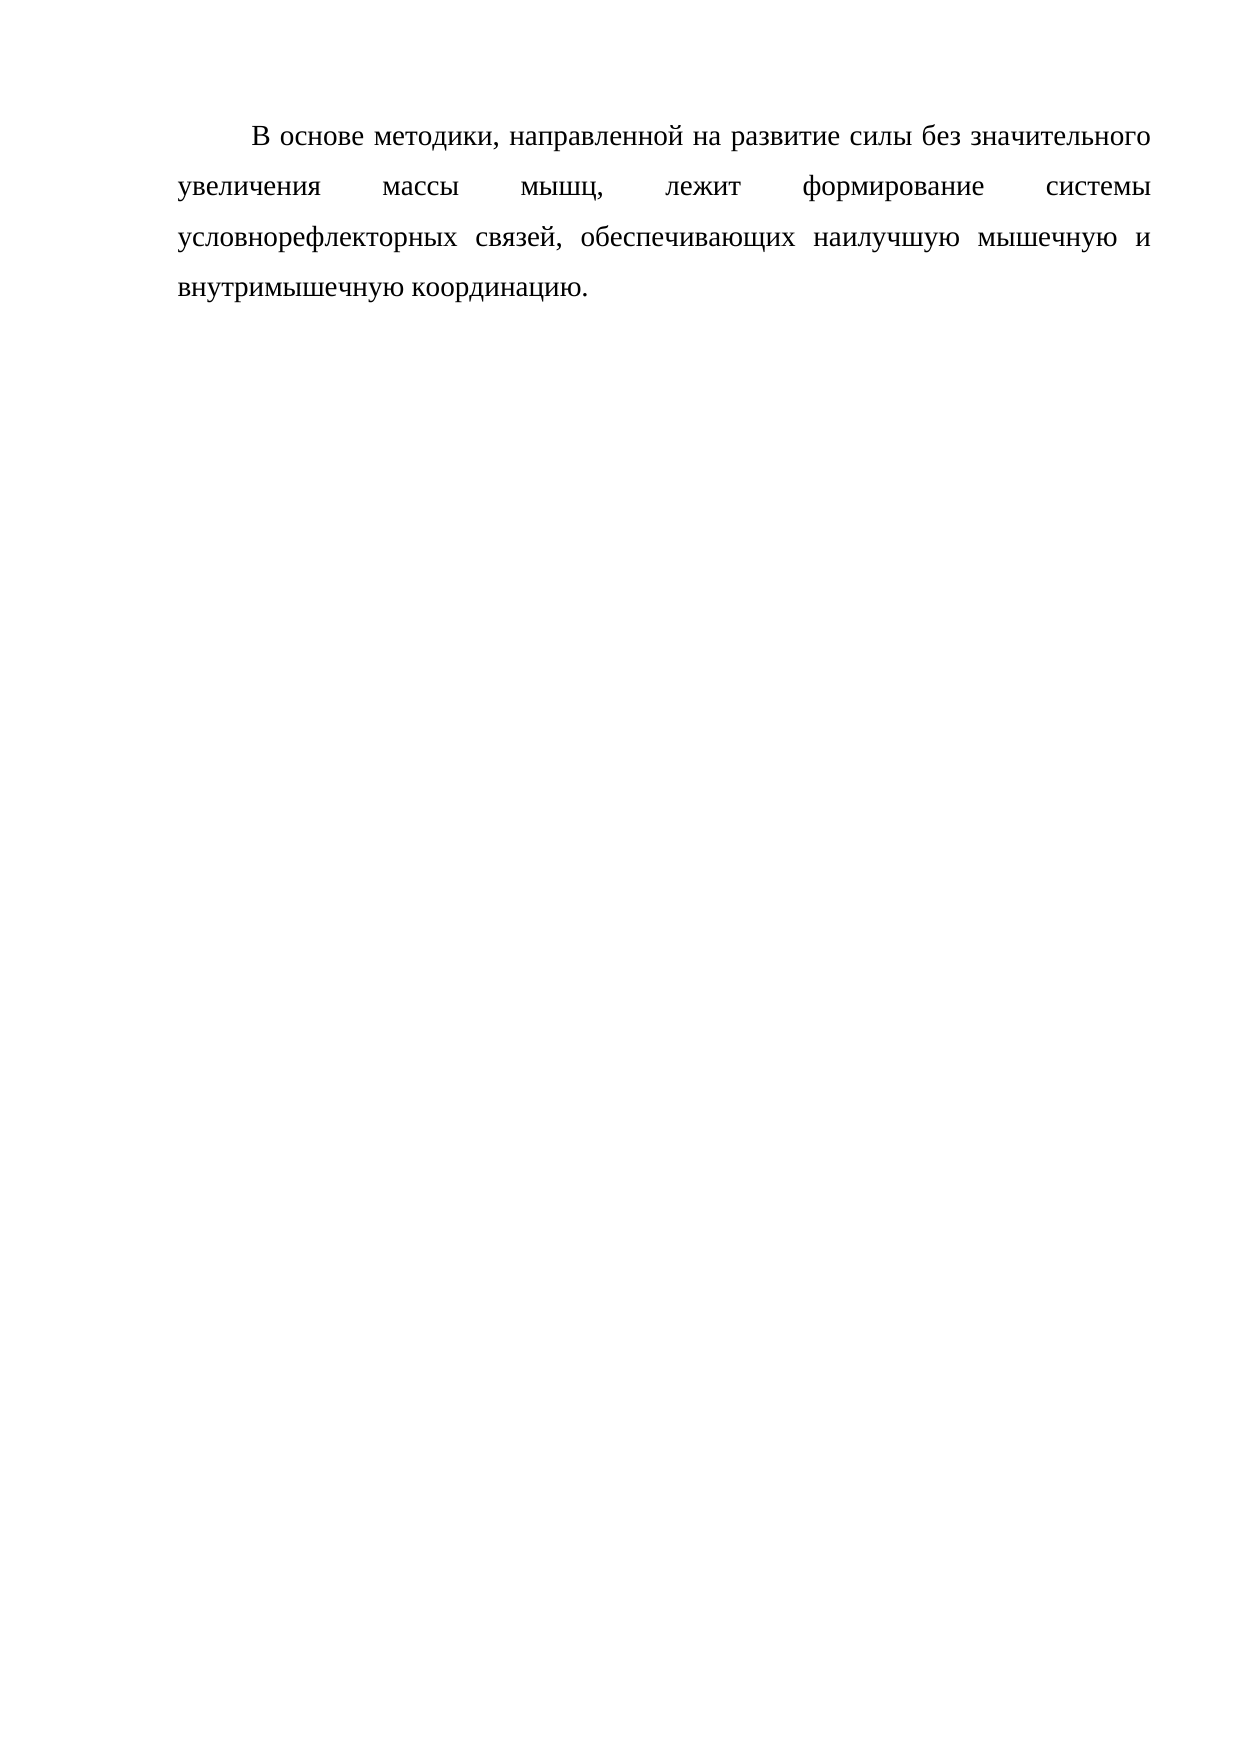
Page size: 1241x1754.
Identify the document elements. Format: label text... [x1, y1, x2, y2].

text В основе методики, направленной на развитие силы без значительного увеличения массы мышц, лежит формирование системы условнорефлекторных связей, обеспечивающих наилучшую мышечную и внутримышечную координацию. [177, 118, 1152, 303]
